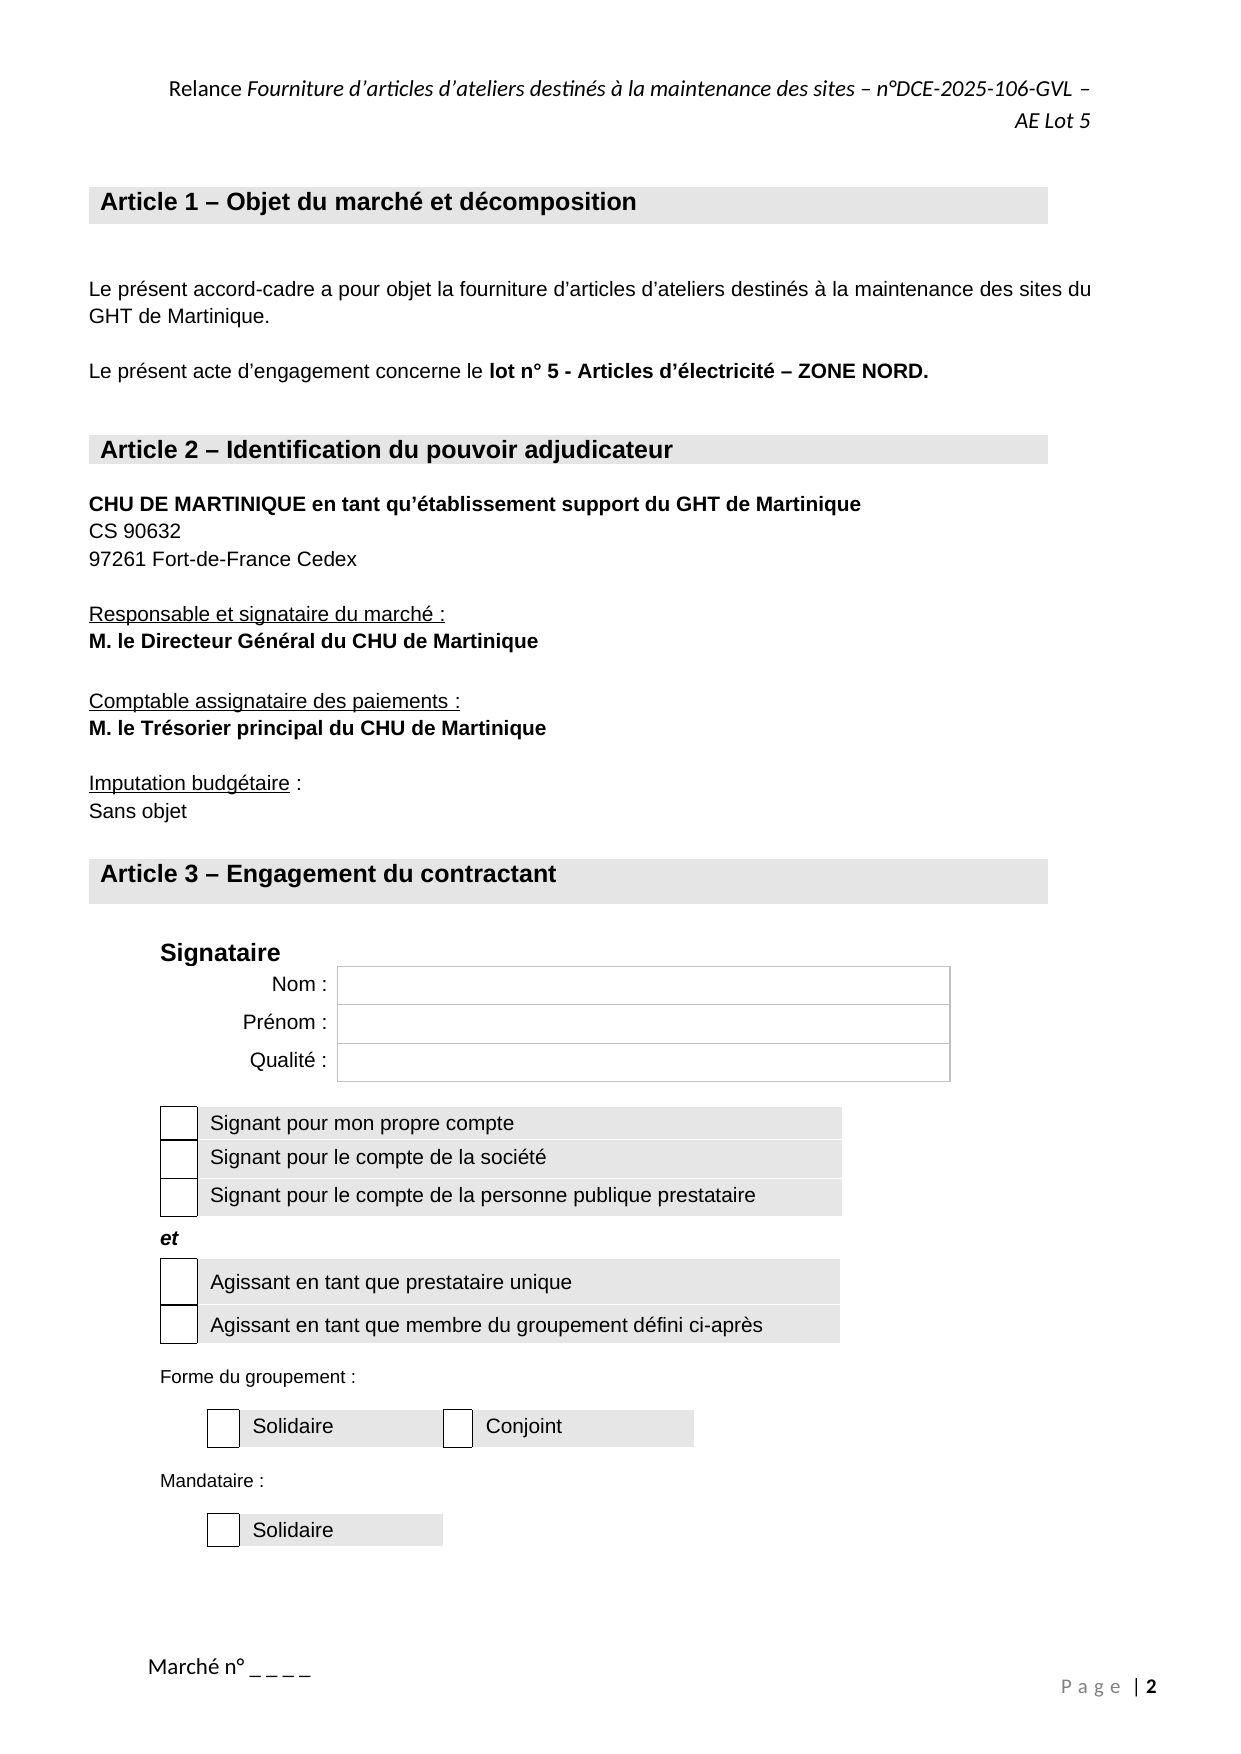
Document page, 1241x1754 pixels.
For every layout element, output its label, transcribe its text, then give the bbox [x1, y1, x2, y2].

text Imputation budgétaire : [88, 771, 1093, 795]
table_header [161, 1259, 197, 1304]
table_header [208, 1514, 239, 1546]
text Responsable et signataire du marché : [88, 601, 1093, 625]
table_header Conjoint [473, 1410, 694, 1447]
table_cell [161, 1306, 197, 1343]
table_header Signant pour mon propre compte [198, 1107, 842, 1139]
table_header Solidaire [240, 1410, 443, 1447]
text M. le Trésorier principal du CHU de Martinique [88, 716, 1093, 740]
table_cell Prénom : [150, 1005, 337, 1042]
text M. le Directeur Général du CHU de Martinique [88, 629, 1093, 653]
table_header [444, 1410, 472, 1447]
text 97261 Fort-de-France Cedex [88, 546, 1093, 570]
table_header Agissant en tant que prestataire unique [198, 1259, 840, 1304]
table_cell Signant pour le compte de la société [198, 1140, 842, 1178]
table_cell Signant pour le compte de la personne publique prestataire [198, 1179, 842, 1216]
table_cell [161, 1141, 197, 1178]
table_cell Agissant en tant que membre du groupement défini ci-après [198, 1305, 840, 1343]
table_header [208, 1410, 239, 1447]
table_cell [161, 1179, 197, 1216]
text Comptable assignataire des paiements : [88, 689, 1093, 713]
table_header Solidaire [240, 1514, 443, 1546]
table_header [338, 967, 949, 1004]
text CHU DE MARTINIQUE en tant qu’établissement support du GHT de Martinique [88, 491, 1093, 515]
text CS 90632 [88, 519, 1093, 543]
table_header Article 2 – Identification du pouvoir adjudicateur [89, 435, 1048, 464]
text Sans objet [88, 799, 1093, 823]
text Signataire [160, 937, 1081, 966]
table_header [161, 1107, 197, 1139]
table_header Nom : [150, 967, 337, 1004]
text Mandataire : [160, 1469, 1081, 1491]
text Le présent accord-cadre a pour objet la fourniture d’articles d’ateliers destinés à la maintenance des sites du GHT de Martinique. [88, 277, 1093, 328]
text Forme du groupement : [160, 1366, 1081, 1387]
table_cell [338, 1005, 949, 1042]
table_cell [338, 1044, 949, 1081]
table_header Article 1 – Objet du marché et décomposition [89, 187, 1048, 224]
table_cell Qualité : [150, 1044, 337, 1081]
text et [160, 1226, 1081, 1249]
table_header Article 3 – Engagement du contractant [89, 859, 1048, 904]
text Le présent acte d’engagement concerne le lot n° 5 - Articles d’électricité – ZONE NORD. [88, 359, 1093, 383]
